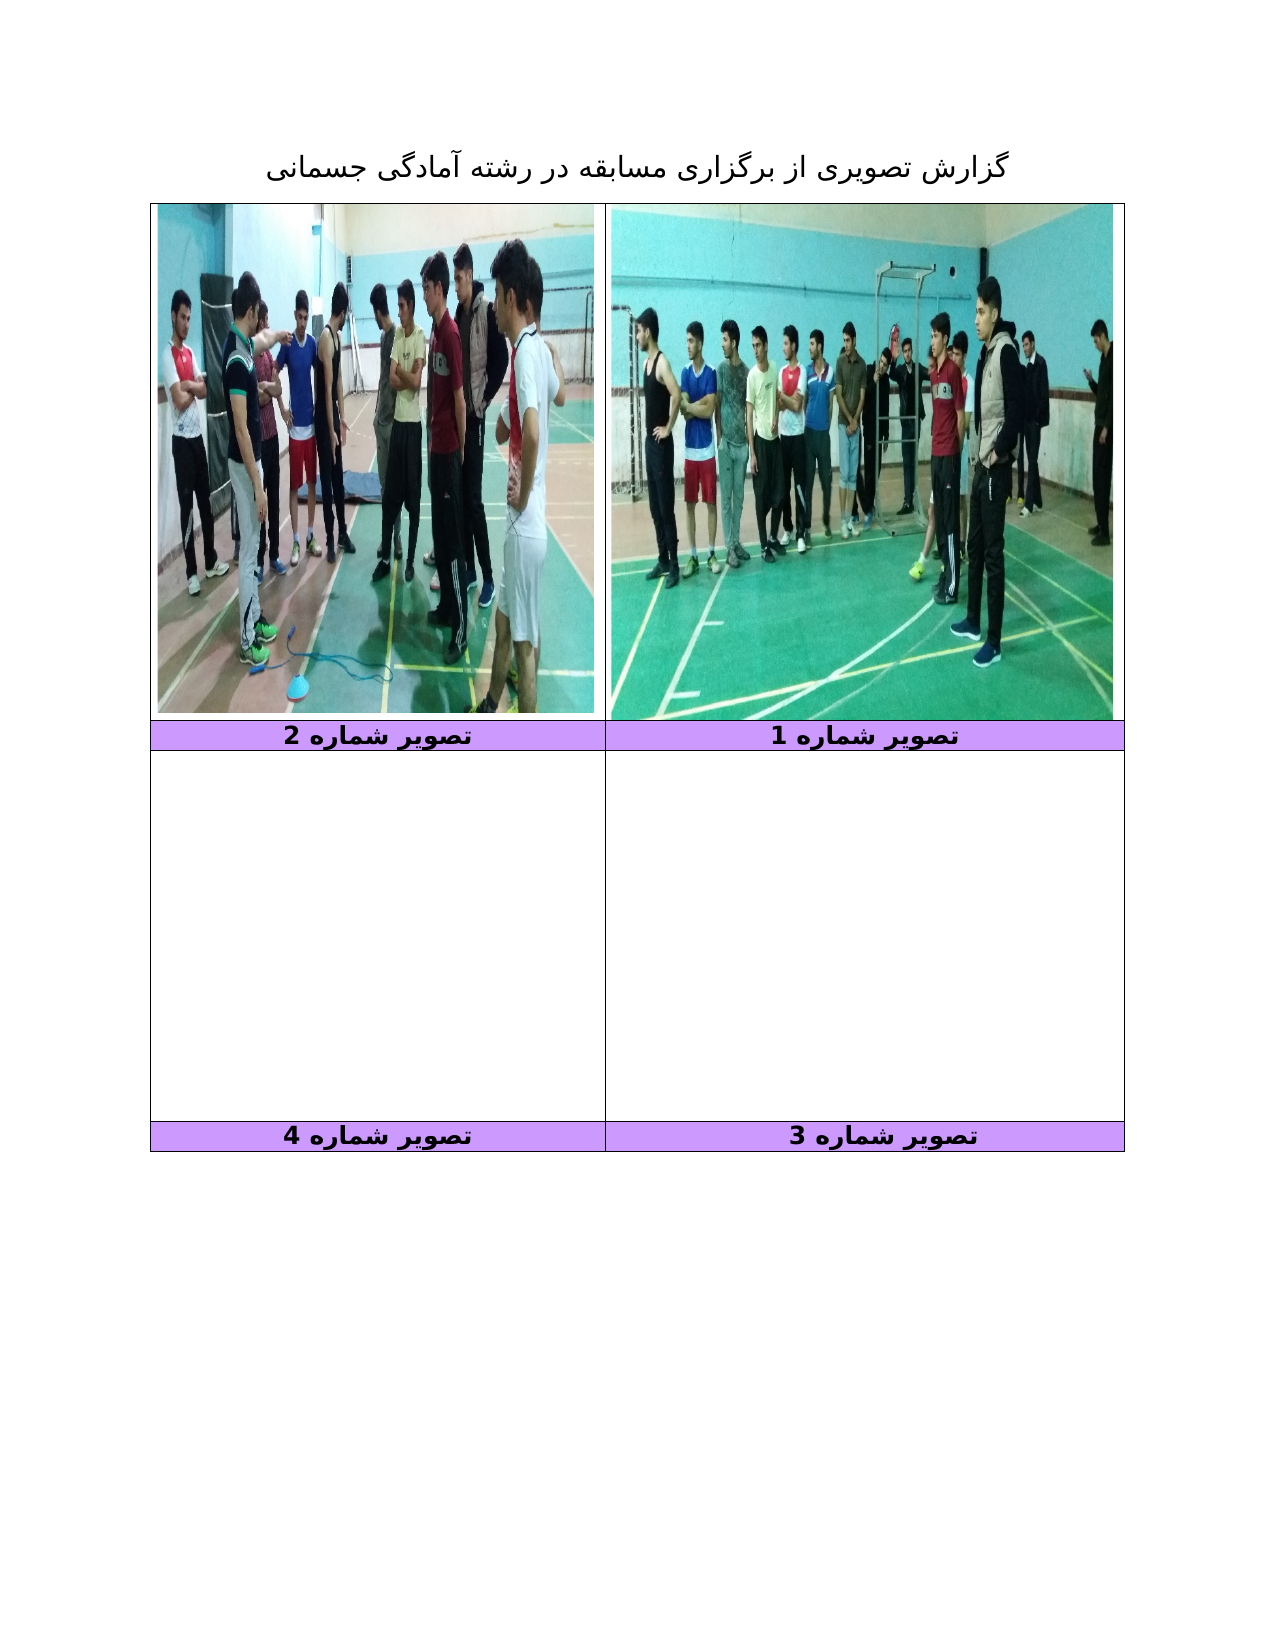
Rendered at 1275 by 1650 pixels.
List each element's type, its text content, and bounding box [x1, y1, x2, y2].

table_cell تصویر شماره 4 [151, 1122, 605, 1151]
table_header [1114, 204, 1124, 720]
table_cell تصویر شماره 1 [606, 721, 1124, 750]
table_cell [606, 751, 1124, 1121]
table_cell تصویر شماره 3 [606, 1122, 1124, 1151]
table_cell تصویر شماره 2 [151, 721, 605, 750]
table_header [606, 204, 611, 720]
table_cell [151, 751, 605, 1121]
picture [157, 204, 594, 713]
table_header [151, 204, 605, 720]
picture [611, 204, 1114, 720]
text گزارش تصویری از برگزاری مسابقه در رشته آمادگی جسمانی [150, 150, 1125, 184]
